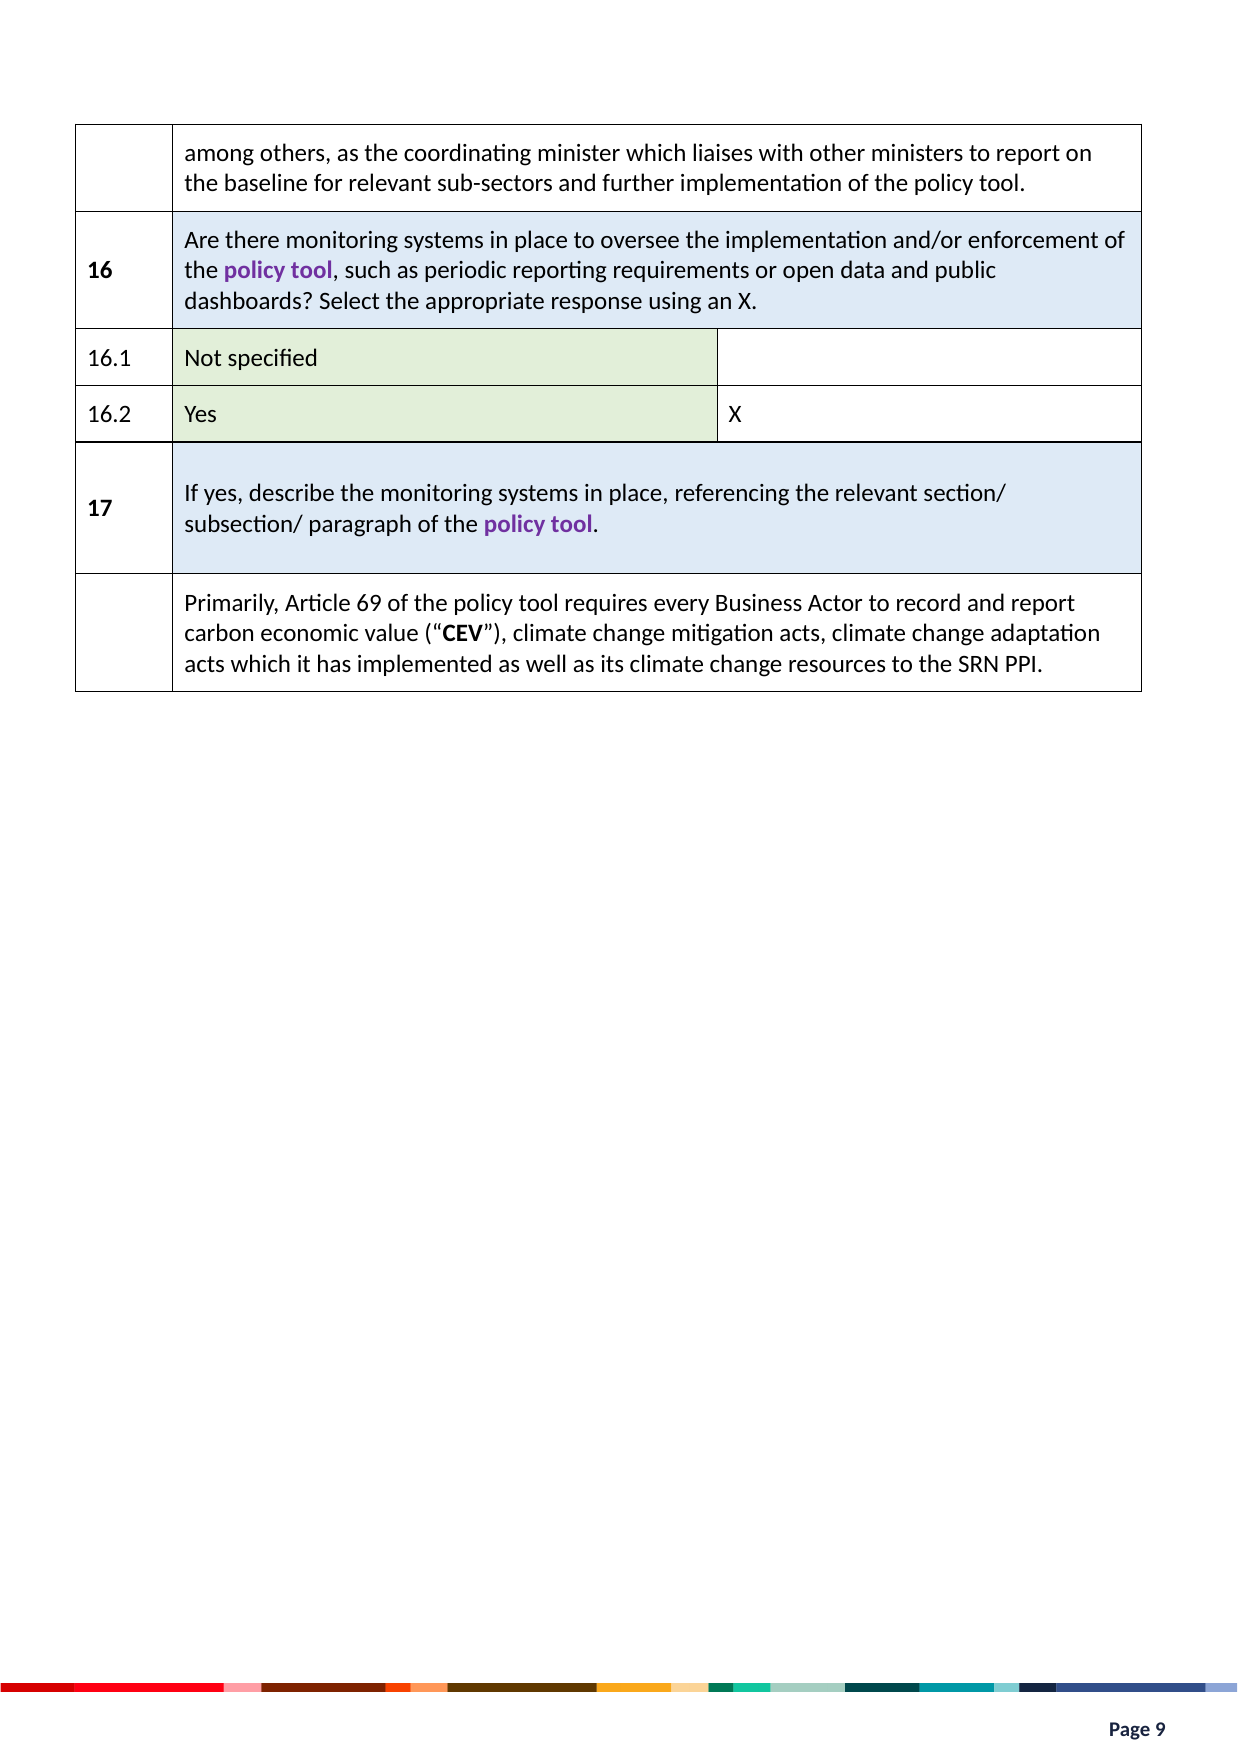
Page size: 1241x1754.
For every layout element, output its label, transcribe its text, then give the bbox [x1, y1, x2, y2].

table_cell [173, 125, 1141, 211]
table_cell [718, 329, 1141, 385]
table_cell Not specified [173, 329, 717, 385]
table_cell Primarily, Article 69 of the policy tool requires every Business Actor to record and report carbon economic value (“CEV”), climate change mitigation acts, climate change adaptation acts which it has implemented as well as its climate change resources to the SRN PPI. [173, 574, 1141, 691]
table_cell 16 [76, 212, 172, 328]
table_cell [76, 574, 172, 691]
table_cell X [718, 386, 1141, 441]
table_cell 16.2 [76, 386, 172, 441]
table_cell 16.1 [76, 329, 172, 385]
table_cell Are there monitoring systems in place to oversee the implementation and/or enforcement of the policy tool, such as periodic reporting requirements or open data and public dashboards? Select the appropriate response using an X. [173, 212, 1141, 328]
table_cell [76, 125, 172, 211]
table_cell 17 [76, 443, 172, 573]
table_cell If yes, describe the monitoring systems in place, referencing the relevant section/ subsection/ paragraph of the policy tool. [173, 443, 1141, 573]
picture [0, 1683, 1236, 1692]
table_cell Yes [173, 386, 717, 441]
